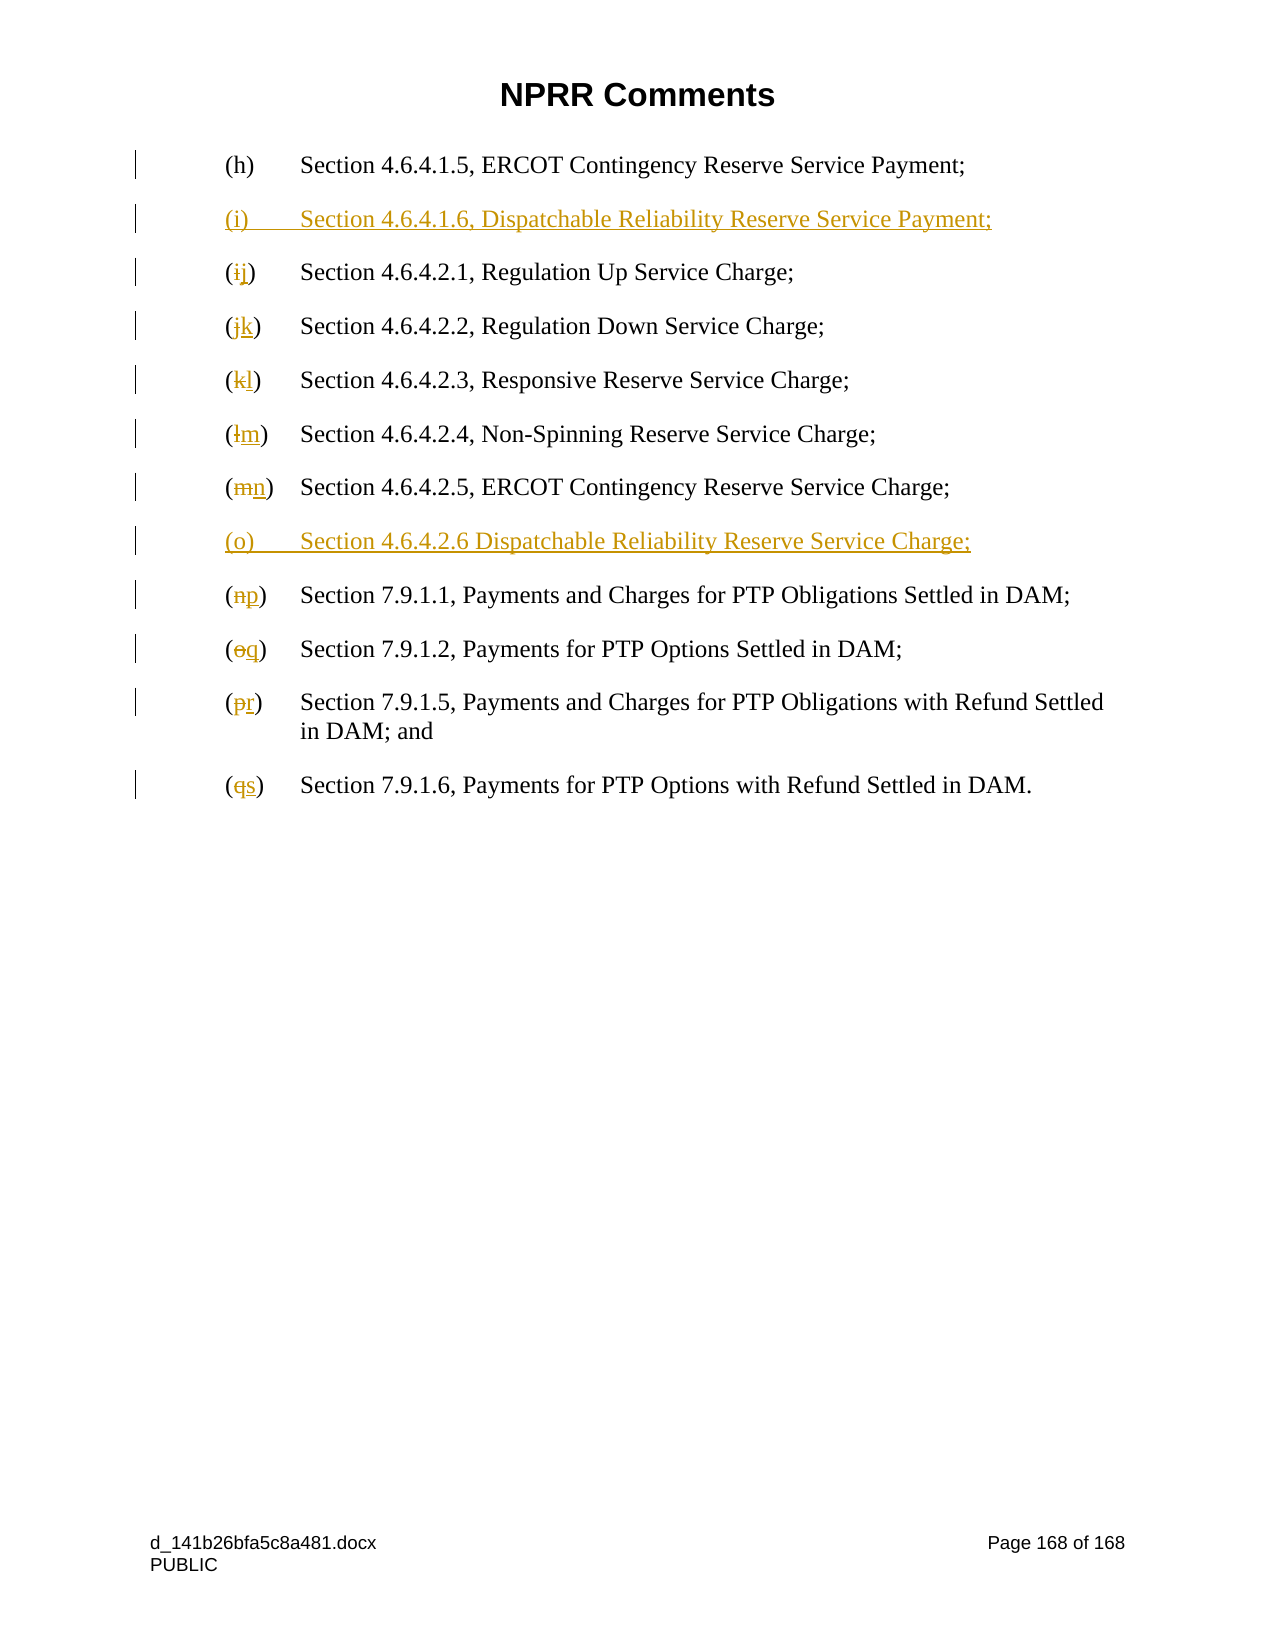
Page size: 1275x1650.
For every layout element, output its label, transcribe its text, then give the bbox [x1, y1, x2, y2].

text () Section 7.9.1.5, Payments and Charges for PTP Obligations with Refund Settled in DAM; and [225, 687, 1125, 745]
text () Section 4.6.4.2.3, Responsive Reserve Service Charge; [225, 365, 1125, 394]
text (h) Section 4.6.4.1.5, ERCOT Contingency Reserve Service Payment; [225, 150, 1125, 179]
text () Section 4.6.4.2.5, ERCOT Contingency Reserve Service Charge; [225, 472, 1125, 501]
text () Section 7.9.1.6, Payments for PTP Options with Refund Settled in DAM. [225, 770, 1125, 799]
text () Section 4.6.4.2.2, Regulation Down Service Charge; [225, 311, 1125, 340]
text () Section 4.6.4.2.1, Regulation Up Service Charge; [225, 257, 1125, 286]
text () Section 7.9.1.1, Payments and Charges for PTP Obligations Settled in DAM; [225, 580, 1125, 609]
text () Section 4.6.4.2.4, Non-Spinning Reserve Service Charge; [225, 419, 1125, 447]
text () Section 7.9.1.2, Payments for PTP Options Settled in DAM; [225, 634, 1125, 662]
